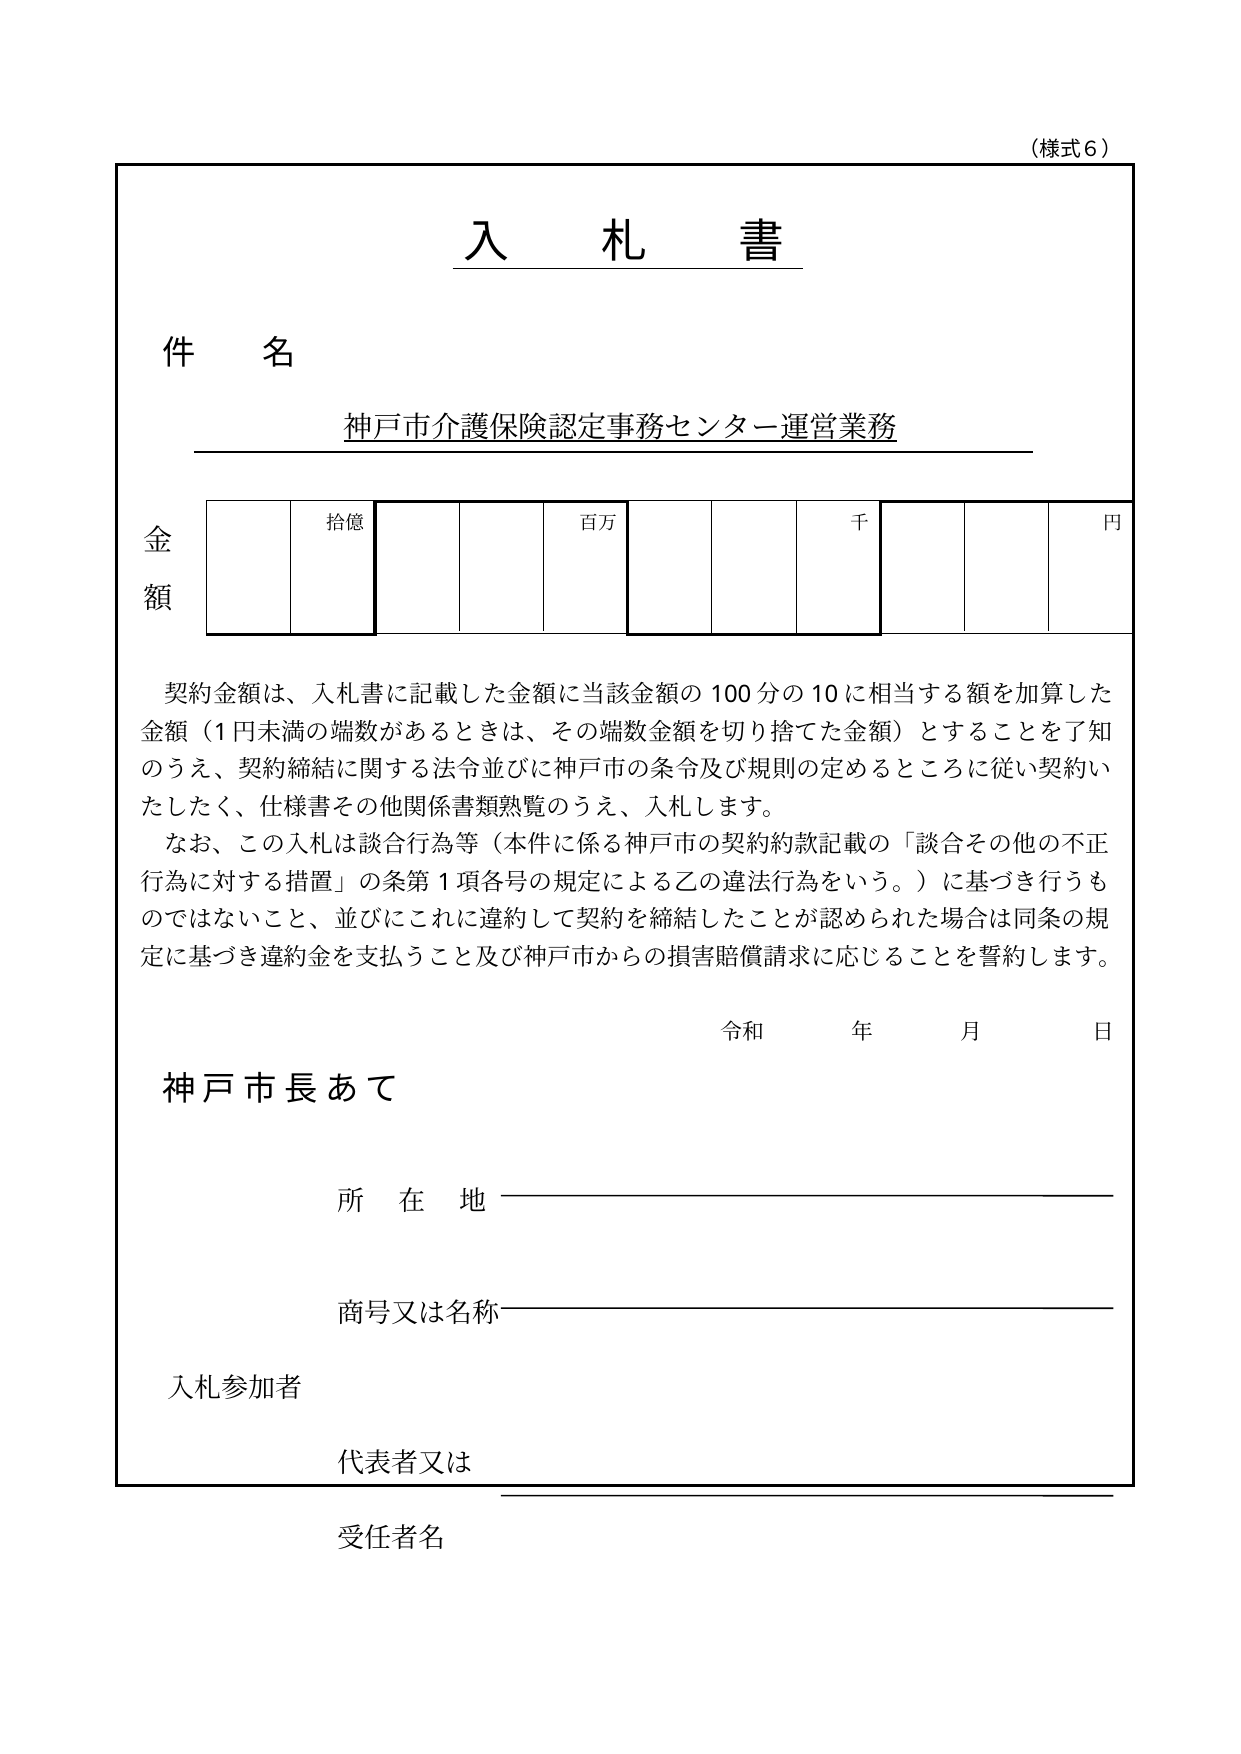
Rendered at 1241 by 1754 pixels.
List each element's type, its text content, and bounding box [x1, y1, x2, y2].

table_cell [797, 541, 879, 633]
text 所 在 地 [140, 1161, 1113, 1236]
text 入札参加者 [140, 1348, 1113, 1423]
table_cell [459, 541, 543, 633]
text 商号又は名称 [140, 1273, 1113, 1348]
table_header [712, 501, 796, 541]
table_cell [377, 541, 459, 633]
text なお、この入札は談合行為等（本件に係る神戸市の契約約款記載の「談合その他の不正行為に対する措置」の条第1項各号の規定による乙の違法行為をいう。）に基づき行うものではないこと、並びにこれに違約して契約を締結したことが認められた場合は同条の規定に基づき違約金を支払うこと及び神戸市からの損害賠償請求に応じることを誓約します。 [140, 823, 1113, 973]
text ○入 札 書○ [140, 200, 1113, 275]
table_cell [1049, 541, 1132, 633]
table_header 百万 [544, 503, 626, 541]
table_header [377, 503, 459, 541]
table_cell [291, 541, 373, 633]
table_header [882, 503, 964, 541]
table_cell [712, 541, 796, 633]
table_header [629, 501, 711, 541]
table_header 金 額 [118, 500, 206, 633]
table_cell [544, 541, 626, 633]
table_header 拾億 [291, 501, 373, 541]
text （様式６） [118, 127, 1122, 162]
table_header [460, 503, 543, 541]
text 件 名 [140, 312, 1113, 387]
table_header [207, 501, 290, 541]
text 代表者又は 受任者名 [140, 1423, 1113, 1484]
table_cell [882, 541, 965, 633]
text 代表者又は 受任者名 [140, 1487, 1113, 1573]
text 契約金額は、入札書に記載した金額に当該金額の100分の10に相当する額を加算した金額（1円未満の端数があるときは、その端数金額を切り捨てた金額）とすることを了知のうえ、契約締結に関する法令並びに神戸市の条令及び規則の定めるところに従い契約いたしたく、仕様書その他関係書類熟覧のうえ、入札します。 [140, 673, 1113, 823]
table_cell [965, 541, 1049, 633]
table_cell [629, 541, 711, 633]
text 神戸市介護保険認定事務センター運営業務 [118, 387, 1122, 462]
table_header [965, 503, 1048, 541]
table_header 千 [797, 501, 879, 541]
table_cell [207, 541, 290, 633]
text 神 戸 市 長 あ て [140, 1048, 1113, 1123]
text 令和 年 月 日 [140, 1011, 1113, 1048]
table_header 円 [1049, 503, 1132, 541]
